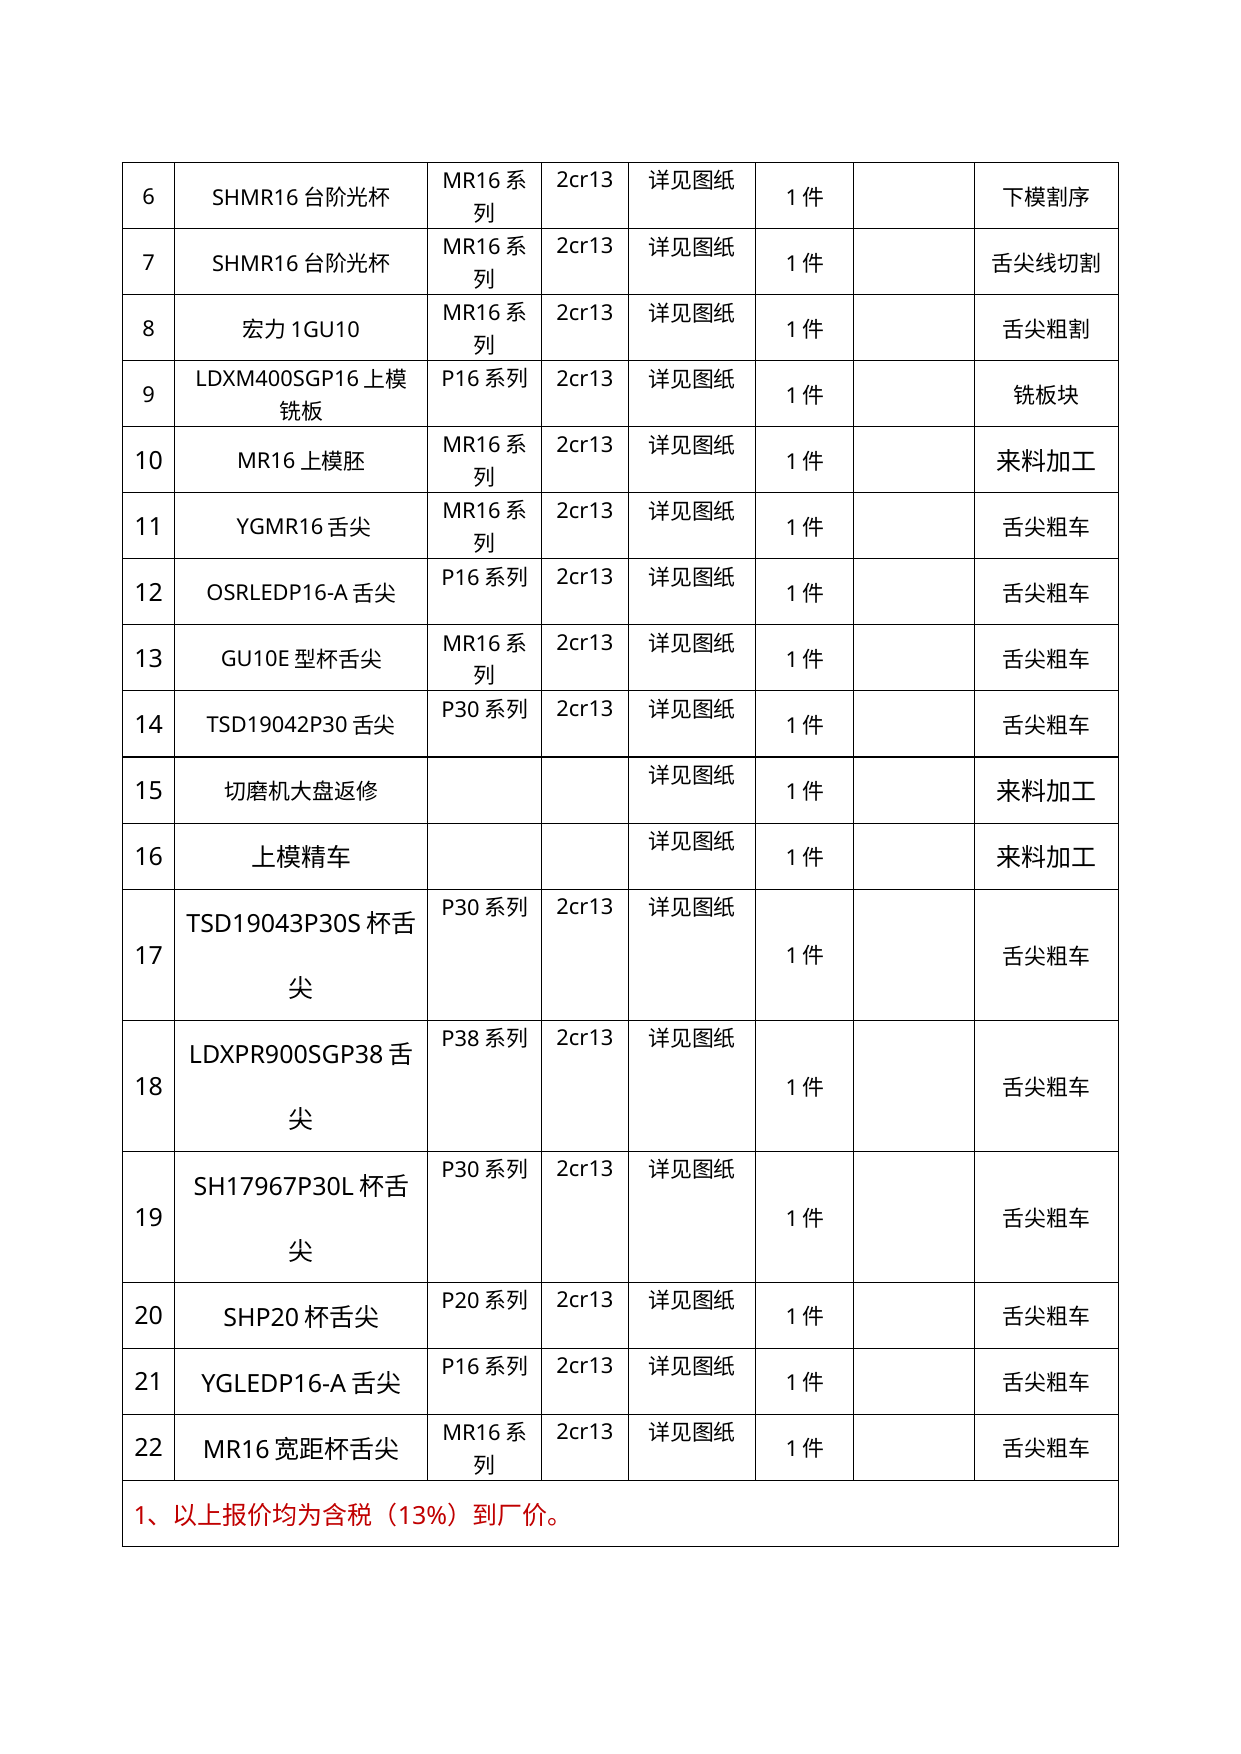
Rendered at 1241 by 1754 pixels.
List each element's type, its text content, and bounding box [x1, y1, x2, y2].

table_cell 舌尖粗车 [975, 1349, 1118, 1414]
table_cell 22 [123, 1415, 174, 1480]
table_cell GU10E型杯舌尖 [175, 625, 427, 690]
table_cell 2cr13 [542, 1283, 628, 1348]
table_cell SHMR16台阶光杯 [175, 229, 427, 294]
table_cell [854, 493, 974, 558]
table_cell 详见图纸 [629, 427, 755, 492]
table_cell 下模割序 [975, 163, 1118, 228]
table_cell 详见图纸 [629, 1415, 755, 1480]
table_cell MR16系列 [428, 1415, 541, 1480]
table_cell [854, 1021, 974, 1151]
table_cell 来料加工 [975, 427, 1118, 492]
table_cell [542, 824, 628, 888]
table_cell 9 [123, 361, 174, 426]
table_cell 来料加工 [975, 824, 1118, 888]
table_cell [854, 427, 974, 492]
table_cell 2cr13 [542, 295, 628, 360]
table_cell [854, 295, 974, 360]
table_cell 舌尖粗车 [975, 691, 1118, 756]
table_cell 10 [123, 427, 174, 492]
table_cell 详见图纸 [629, 824, 755, 888]
table_cell 舌尖粗车 [975, 1152, 1118, 1282]
table_cell YGLEDP16-A舌尖 [175, 1349, 427, 1414]
table_cell [428, 758, 541, 822]
table_cell 舌尖线切割 [975, 229, 1118, 294]
table_cell 1件 [756, 559, 853, 624]
table_cell [854, 691, 974, 756]
table_cell 18 [123, 1021, 174, 1151]
table_cell 详见图纸 [629, 890, 755, 1019]
table_cell 详见图纸 [629, 163, 755, 228]
table_cell MR16系列 [428, 229, 541, 294]
table_cell 详见图纸 [629, 361, 755, 426]
table_cell 详见图纸 [629, 691, 755, 756]
table_cell 1件 [756, 361, 853, 426]
table_cell [854, 824, 974, 888]
table_cell 详见图纸 [629, 1152, 755, 1282]
table_cell 来料加工 [975, 758, 1118, 822]
table_cell 2cr13 [542, 229, 628, 294]
table_cell 2cr13 [542, 1152, 628, 1282]
table_cell 详见图纸 [629, 625, 755, 690]
table_cell MR16系列 [428, 493, 541, 558]
table_cell 详见图纸 [629, 1283, 755, 1348]
table_cell 舌尖粗车 [975, 890, 1118, 1019]
table_cell 1件 [756, 229, 853, 294]
table_cell 2cr13 [542, 890, 628, 1019]
table_cell 1件 [756, 625, 853, 690]
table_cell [123, 1481, 1118, 1546]
table_cell 14 [123, 691, 174, 756]
table_cell 详见图纸 [629, 1021, 755, 1151]
table_cell P30系列 [428, 691, 541, 756]
table_cell 1件 [756, 890, 853, 1019]
table_cell 2cr13 [542, 1349, 628, 1414]
table_cell [854, 890, 974, 1019]
table_cell 2cr13 [542, 493, 628, 558]
table_cell 舌尖粗车 [975, 559, 1118, 624]
table_cell [854, 1349, 974, 1414]
table_cell [854, 1283, 974, 1348]
table_cell 2cr13 [542, 361, 628, 426]
table_cell OSRLEDP16-A舌尖 [175, 559, 427, 624]
table_cell 2cr13 [542, 427, 628, 492]
table_cell 19 [123, 1152, 174, 1282]
table_cell LDXPR900SGP38舌尖 [175, 1021, 427, 1151]
table_cell 21 [123, 1349, 174, 1414]
table_cell P16系列 [428, 559, 541, 624]
table_cell 上模精车 [175, 824, 427, 888]
table_cell 2cr13 [542, 691, 628, 756]
table_cell [542, 758, 628, 822]
table_cell YGMR16舌尖 [175, 493, 427, 558]
table_cell TSD19043P30S杯舌尖 [175, 890, 427, 1019]
table_cell P20系列 [428, 1283, 541, 1348]
table_cell 2cr13 [542, 1021, 628, 1151]
table_cell 20 [123, 1283, 174, 1348]
table_cell 详见图纸 [629, 493, 755, 558]
table_cell 舌尖粗车 [975, 1415, 1118, 1480]
table_cell 铣板块 [975, 361, 1118, 426]
table_cell [854, 559, 974, 624]
table_cell [854, 1152, 974, 1282]
table_cell 15 [123, 758, 174, 822]
table_cell 详见图纸 [629, 295, 755, 360]
table_cell MR16宽距杯舌尖 [175, 1415, 427, 1480]
table_cell [854, 229, 974, 294]
table_cell 详见图纸 [629, 559, 755, 624]
table_cell 16 [123, 824, 174, 888]
table_cell MR16上模胚 [175, 427, 427, 492]
table_cell [854, 625, 974, 690]
table_cell P16系列 [428, 1349, 541, 1414]
table_cell P30系列 [428, 1152, 541, 1282]
table_cell 17 [123, 890, 174, 1019]
table_cell 1件 [756, 163, 853, 228]
table_cell 1件 [756, 1349, 853, 1414]
table_cell 7 [123, 229, 174, 294]
table_cell MR16系列 [428, 625, 541, 690]
table_cell 1件 [756, 1283, 853, 1348]
table_cell 详见图纸 [629, 229, 755, 294]
table_cell 切磨机大盘返修 [175, 758, 427, 822]
table_cell SHP20杯舌尖 [175, 1283, 427, 1348]
table_cell [854, 163, 974, 228]
table_cell MR16系列 [428, 163, 541, 228]
table_cell 1件 [756, 1152, 853, 1282]
table_cell SHMR16台阶光杯 [175, 163, 427, 228]
table_cell 1件 [756, 295, 853, 360]
table_cell 舌尖粗车 [975, 625, 1118, 690]
table_cell 6 [123, 163, 174, 228]
table_cell [854, 361, 974, 426]
table_cell 1件 [756, 1021, 853, 1151]
table_cell P38系列 [428, 1021, 541, 1151]
table_cell 1件 [756, 758, 853, 822]
table_cell 1件 [756, 691, 853, 756]
table_cell 2cr13 [542, 1415, 628, 1480]
table_cell 详见图纸 [629, 1349, 755, 1414]
table_cell 1件 [756, 1415, 853, 1480]
table_cell 12 [123, 559, 174, 624]
table_cell SH17967P30L杯舌尖 [175, 1152, 427, 1282]
table_cell 1件 [756, 427, 853, 492]
table_cell 13 [123, 625, 174, 690]
table_cell 舌尖粗车 [975, 1283, 1118, 1348]
table_cell LDXM400SGP16上模铣板 [175, 361, 427, 426]
table_cell 1件 [756, 493, 853, 558]
table_cell P16系列 [428, 361, 541, 426]
table_cell 8 [123, 295, 174, 360]
table_cell 1件 [756, 824, 853, 888]
table_cell 舌尖粗割 [975, 295, 1118, 360]
table_cell 11 [123, 493, 174, 558]
table_cell 2cr13 [542, 163, 628, 228]
table_cell 2cr13 [542, 625, 628, 690]
table_cell 舌尖粗车 [975, 493, 1118, 558]
table_cell 2cr13 [542, 559, 628, 624]
table_cell 宏力1GU10 [175, 295, 427, 360]
table_cell TSD19042P30舌尖 [175, 691, 427, 756]
table_cell [854, 758, 974, 822]
table_cell MR16系列 [428, 295, 541, 360]
table_cell 舌尖粗车 [975, 1021, 1118, 1151]
table_cell 详见图纸 [629, 758, 755, 822]
table_cell P30系列 [428, 890, 541, 1019]
table_cell [854, 1415, 974, 1480]
table_cell [428, 824, 541, 888]
table_cell MR16系列 [428, 427, 541, 492]
